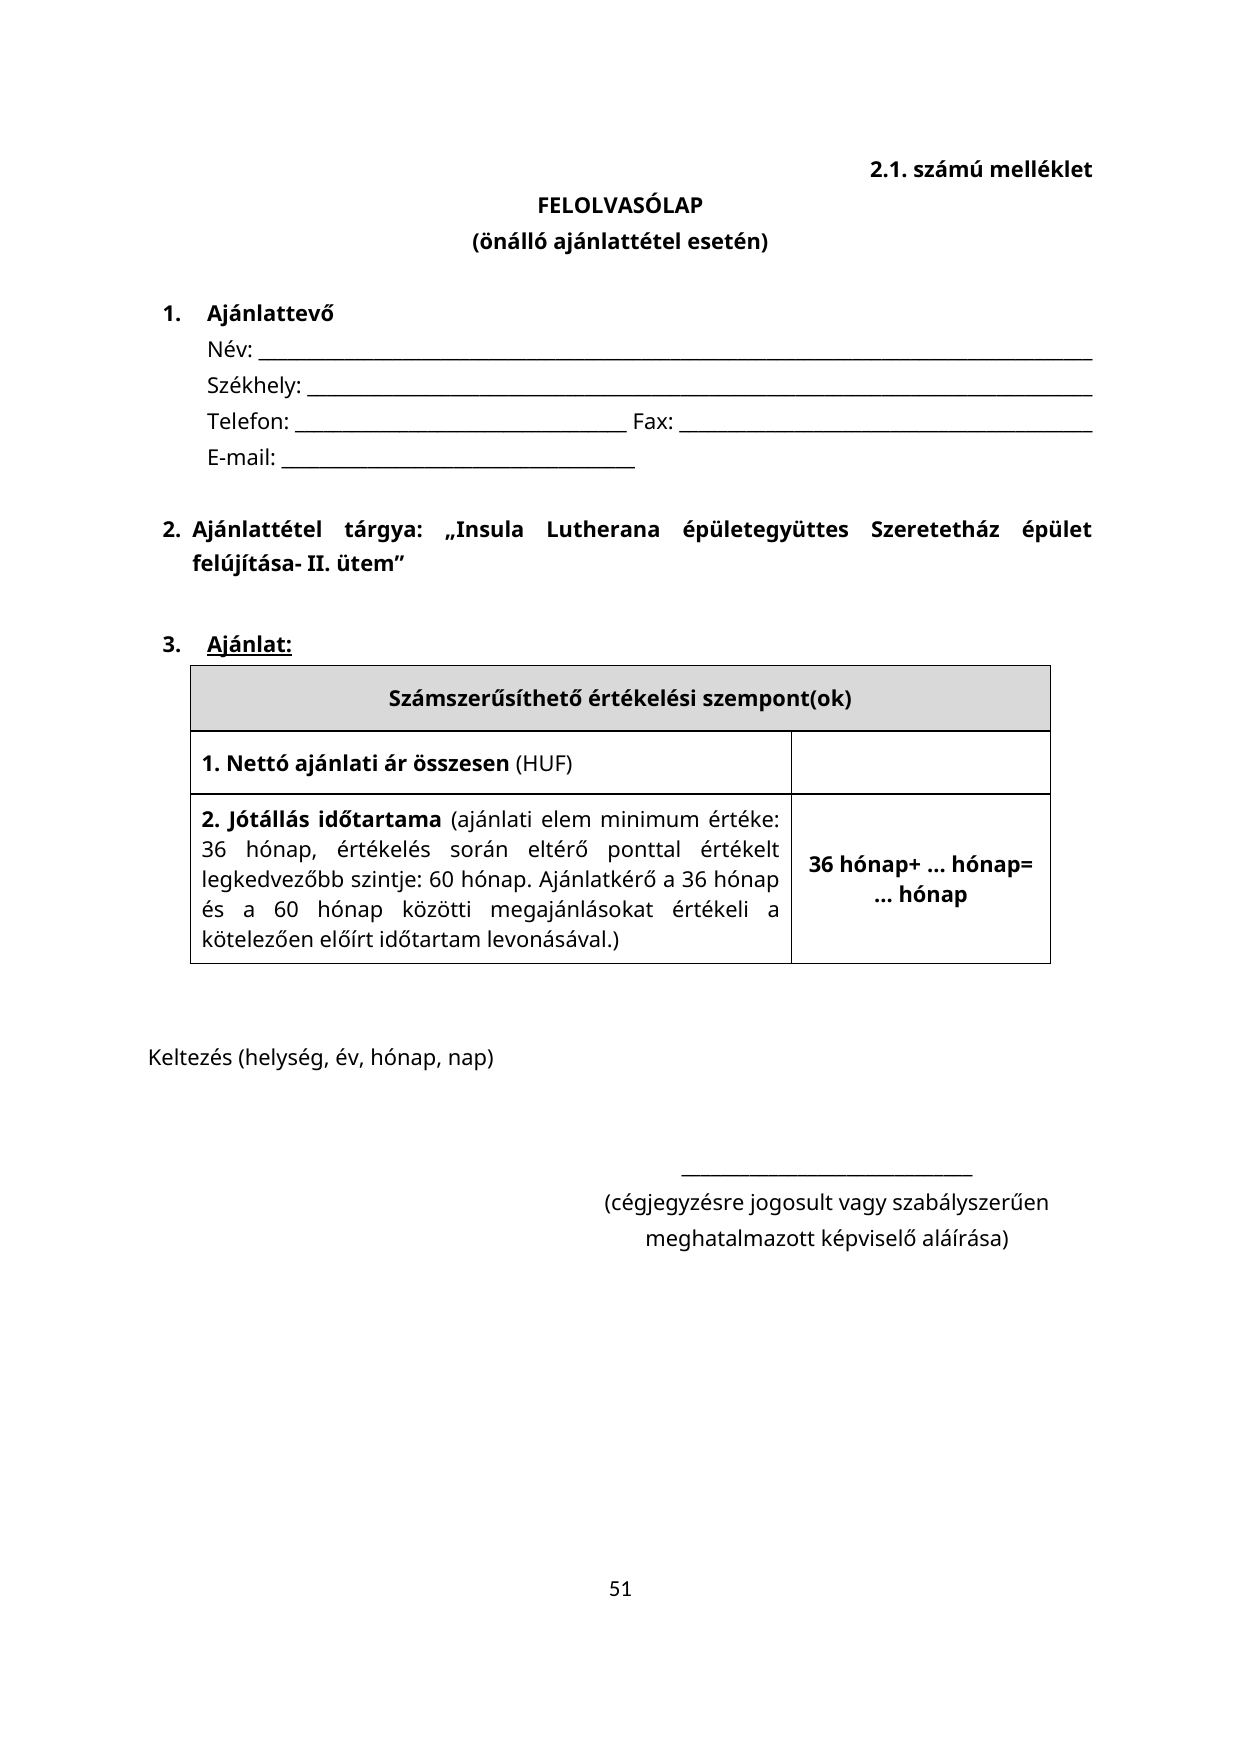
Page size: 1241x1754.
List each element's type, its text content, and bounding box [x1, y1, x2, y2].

text ______________________________ [148, 1150, 1093, 1180]
text 2.1. számú melléklet [148, 154, 1093, 184]
text meghatalmazott képviselő aláírása) [148, 1222, 1093, 1252]
text (cégjegyzésre jogosult vagy szabályszerűen [148, 1186, 1093, 1216]
list Ajánlat: [162, 629, 1093, 659]
table_cell 36 hónap+ … hónap= … hónap [792, 795, 1050, 963]
text Név: [207, 334, 1093, 364]
table_cell [792, 732, 1050, 793]
table_cell 1. Nettó ajánlati ár összesen (HUF) [191, 732, 791, 793]
table_cell 2. Jótállás időtartama (ajánlati elem minimum értéke: 36 hónap, értékelés során eltérő ponttal értékelt legkedvezőbb szintje: 60 hónap. Ajánlatkérő a 36 hónap és a 60 hónap közötti megajánlásokat értékeli a kötelezően előírt időtartam levonásával.) [191, 795, 791, 963]
text (önálló ajánlattétel esetén) [148, 226, 1093, 256]
table_header Számszerűsíthető értékelési szempont(ok) [191, 666, 1050, 730]
text Felolvasólap [148, 190, 1093, 220]
text E-mail: [207, 442, 1093, 472]
list Ajánlattétel tárgya: „Insula Lutherana épületegyüttes Szeretetház épület felújítása- II. ütem” [162, 514, 1093, 578]
text Székhely: [207, 370, 1093, 400]
list Ajánlattevő [162, 298, 1093, 328]
text Keltezés (helység, év, hónap, nap) [148, 1042, 1093, 1072]
text Telefon: Fax: [207, 406, 1093, 436]
